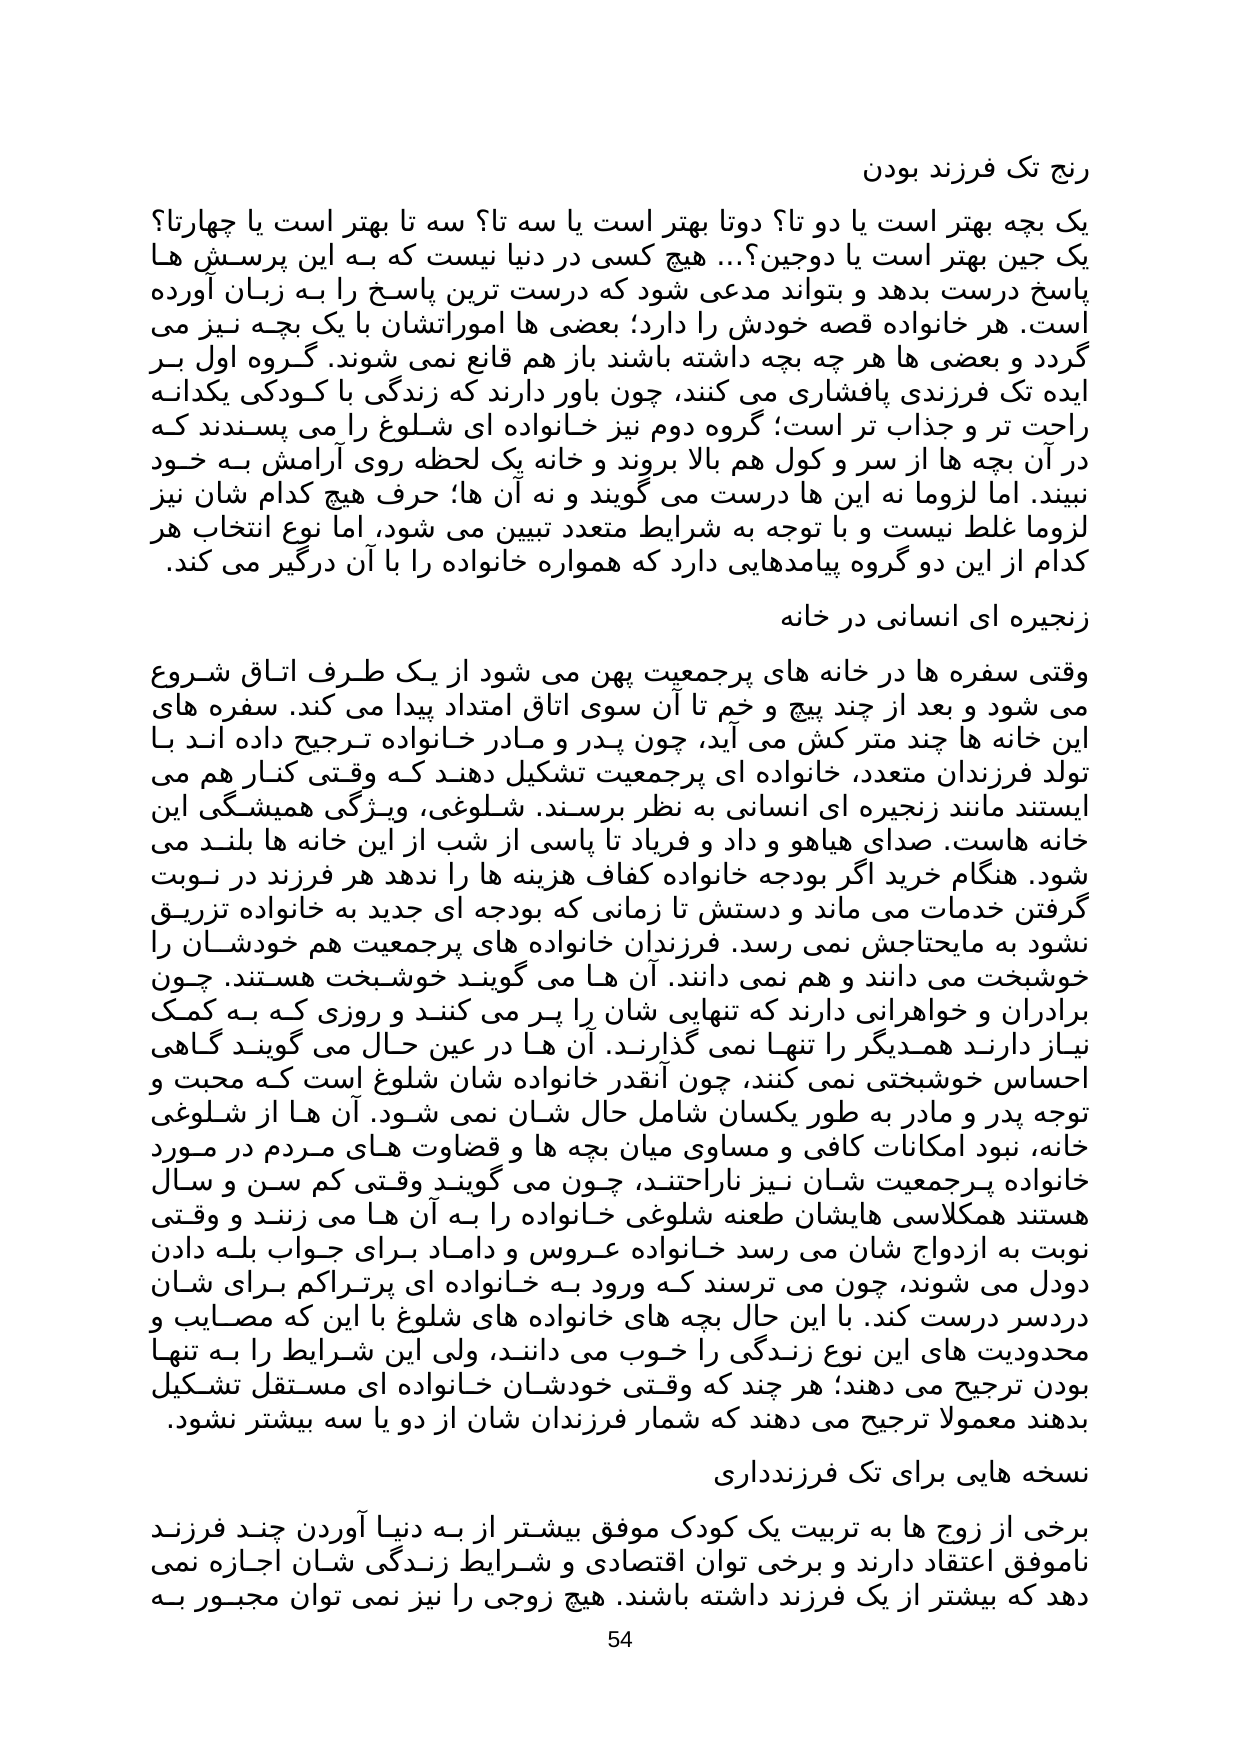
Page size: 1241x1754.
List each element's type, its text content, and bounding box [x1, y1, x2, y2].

text رنج تک فرزند بودن [150, 150, 1090, 184]
text نسخه هایی برای تک فرزندداری [150, 1456, 1090, 1490]
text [150, 1511, 1090, 1612]
text یک بچه بهتر است یا دو تا؟ دوتا بهتر است یا سه تا؟ سه تا بهتر است یا چهارتا؟ یک جین بهتر است یا دوجین؟... هیچ کسی در دنیا نیست که به این پرسش ها پاسخ درست بدهد و بتواند مدعی شود که درست ترین پاسخ را به زبان آورده است. هر خانواده قصه خودش را دارد؛ بعضی ها اموراتشان با یک بچه نیز می گردد و بعضی ها هر چه بچه داشته باشند باز هم قانع نمی شوند. گروه اول بر ایده تک فرزندی پافشاری می کنند، چون باور دارند که زندگی با کودکی یکدانه راحت تر و جذاب تر است؛ گروه دوم نیز خانواده ای شلوغ را می پسندند که در آن بچه ها از سر و کول هم بالا بروند و خانه یک لحظه روی آرامش به خود نبیند. اما لزوما نه این ها درست می گویند و نه آن ها؛ حرف هیچ کدام شان نیز لزوما غلط نیست و با توجه به شرایط متعدد تبیین می شود، اما نوع انتخاب هر کدام از این دو گروه پیامدهایی دارد که همواره خانواده را با آن درگیر می کند. [150, 205, 1090, 578]
text زنجیره ای انسانی در خانه [150, 599, 1090, 633]
text وقتی سفره ها در خانه های پرجمعیت پهن می شود از یک طرف اتاق شروع می شود و بعد از چند پیچ و خم تا آن سوی اتاق امتداد پیدا می کند. سفره های این خانه ها چند متر کش می آید، چون پدر و مادر خانواده ترجیح داده اند با تولد فرزندان متعدد، خانواده ای پرجمعیت تشکیل دهند که وقتی کنار هم می ایستند مانند زنجیره ای انسانی به نظر برسند. شلوغی، ویژگی همیشگی این خانه هاست. صدای هیاهو و داد و فریاد تا پاسی از شب از این خانه ها بلند می شود. هنگام خرید اگر بودجه خانواده کفاف هزینه ها را ندهد هر فرزند در نوبت گرفتن خدمات می ماند و دستش تا زمانی که بودجه ای جدید به خانواده تزریق نشود به مایحتاجش نمی رسد. فرزندان خانواده های پرجمعیت هم خودشان را خوشبخت می دانند و هم نمی دانند. آن ها می گویند خوشبخت هستند. چون برادران و خواهرانی دارند که تنهایی شان را پر می کنند و روزی که به کمک نیاز دارند همدیگر را تنها نمی گذارند. آن ها در عین حال می گویند گاهی احساس خوشبختی نمی کنند، چون آنقدر خانواده شان شلوغ است که محبت و توجه پدر و مادر به طور یکسان شامل حال شان نمی شود. آن ها از شلوغی خانه، نبود امکانات کافی و مساوی میان بچه ها و قضاوت های مردم در مورد خانواده پرجمعیت شان نیز ناراحتند، چون می گویند وقتی کم سن و سال هستند همکلاسی هایشان طعنه شلوغی خانواده را به آن ها می زنند و وقتی نوبت به ازدواج شان می رسد خانواده عروس و داماد برای جواب بله دادن دودل می شوند، چون می ترسند که ورود به خانواده ای پرتراکم برای شان دردسر درست کند. با این حال بچه های خانواده های شلوغ با این که مصایب و محدودیت های این نوع زندگی را خوب می دانند، ولی این شرایط را به تنها بودن ترجیح می دهند؛ هر چند که وقتی خودشان خانواده ای مستقل تشکیل بدهند معمولا ترجیح می دهند که شمار فرزندان شان از دو یا سه بیشتر نشود. [150, 654, 1090, 1435]
